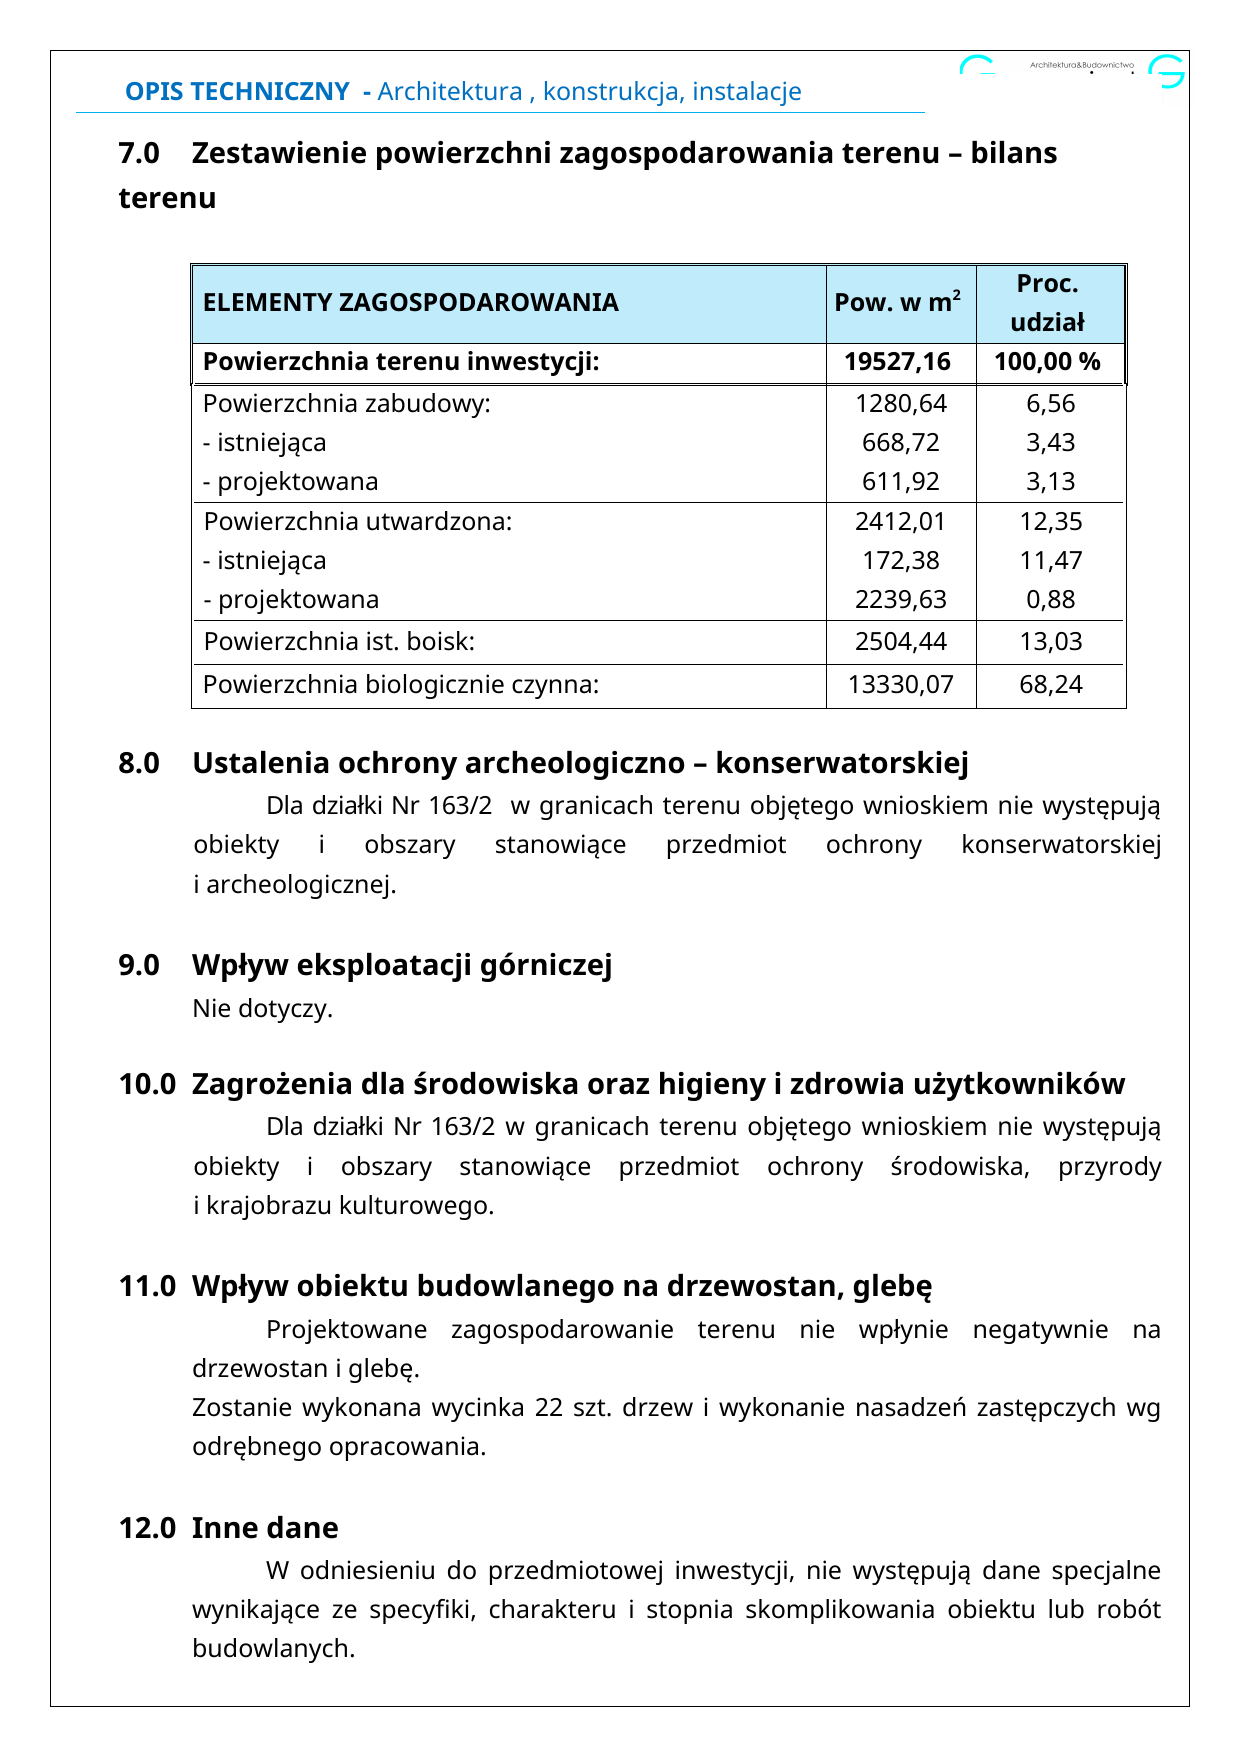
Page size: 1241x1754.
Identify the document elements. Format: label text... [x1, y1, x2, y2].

table_cell 2412,01 172,38 2239,63 [827, 503, 976, 620]
table_cell 12,35 11,47 0,88 [977, 502, 1126, 620]
subtitle 10.0 Zagrożenia dla środowiska oraz higieny i zdrowia użytkowników [118, 1063, 1162, 1103]
text W odniesieniu do przedmiotowej inwestycji, nie występują dane specjalne wynikające ze specyfiki, charakteru i stopnia skomplikowania obiektu lub robót budowlanych. [192, 1553, 1162, 1665]
table_cell 19527,16 [827, 344, 976, 382]
table_cell Powierzchnia zabudowy: - istniejąca - projektowana [192, 383, 826, 502]
table_cell Powierzchnia utwardzona: - istniejąca - projektowana [192, 502, 826, 620]
table_cell 1280,64 668,72 611,92 [827, 386, 976, 502]
picture [1190, 50, 1196, 108]
table_cell Powierzchnia terenu inwestycji: [193, 344, 826, 382]
table_cell 13330,07 [827, 665, 976, 707]
text Projektowane zagospodarowanie terenu nie wpłynie negatywnie na drzewostan i glebę. [192, 1311, 1162, 1384]
text Dla działki Nr 163/2 w granicach terenu objętego wnioskiem nie występują obiekty i obszary stanowiące przedmiot ochrony konserwatorskiej i archeologicznej. [193, 788, 1162, 900]
text Dla działki Nr 163/2 w granicach terenu objętego wnioskiem nie występują obiekty i obszary stanowiące przedmiot ochrony środowiska, przyrody i krajobrazu kulturowego. [193, 1109, 1162, 1221]
text Zostanie wykonana wycinka 22 szt. drzew i wykonanie nasadzeń zastępczych wg odrębnego opracowania. [192, 1390, 1162, 1463]
picture [959, 51, 1189, 108]
text Nie dotyczy. [192, 990, 1162, 1024]
table_cell 68,24 [977, 664, 1126, 707]
text 12.0 Inne dane [118, 1507, 1162, 1547]
table_cell Powierzchnia ist. boisk: [192, 620, 826, 664]
subtitle 8.0 Ustalenia ochrony archeologiczno – konserwatorskiej [118, 742, 1162, 782]
table_cell Powierzchnia biologicznie czynna: [192, 664, 826, 707]
text 11.0 Wpływ obiektu budowlanego na drzewostan, glebę [118, 1266, 1162, 1305]
table_cell 6,56 3,43 3,13 [977, 383, 1126, 502]
subtitle 7.0 Zestawienie powierzchni zagospodarowania terenu – bilans terenu [118, 132, 1162, 217]
table_cell 13,03 [977, 620, 1126, 664]
table_cell 2504,44 [827, 621, 976, 664]
table_cell 100,00 % [977, 344, 1124, 382]
table_header ELEMENTY ZAGOSPODAROWANIA [193, 266, 826, 343]
subtitle 9.0 Wpływ eksploatacji górniczej [118, 944, 1162, 984]
table_header Proc. udział [977, 266, 1124, 343]
table_header Pow. w m2 [827, 266, 976, 343]
